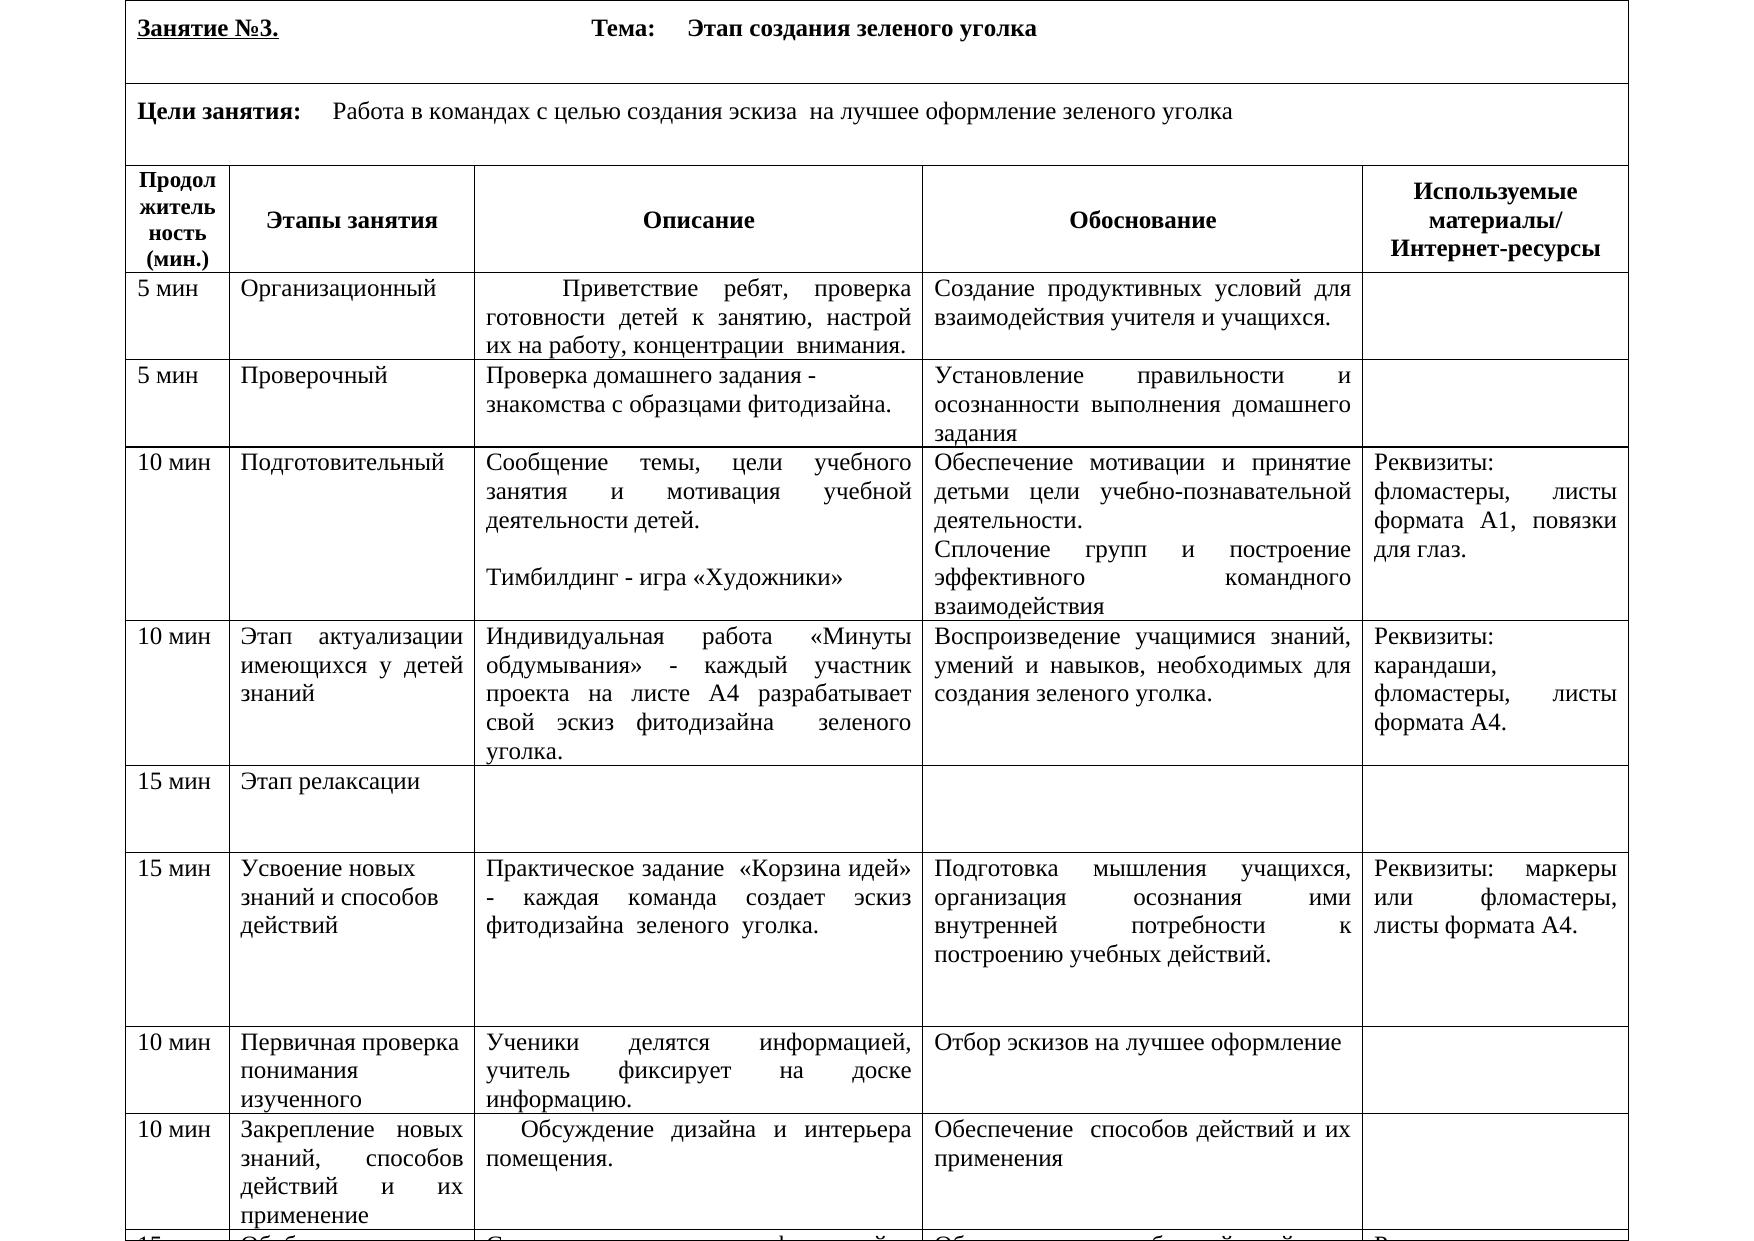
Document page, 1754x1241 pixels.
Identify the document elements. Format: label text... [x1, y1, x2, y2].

table_cell 15 мин [126, 766, 229, 852]
table_cell Приветствие ребят, проверка готовности детей к занятию, настрой их на работу, концентрации внимания. [475, 273, 922, 359]
table_cell Обоснование [923, 166, 1362, 272]
table_cell Подготовка мышления учащихся, организация осознания ими внутренней потребности к построению учебных действий. [923, 853, 1362, 1026]
table_cell [475, 766, 922, 852]
table_cell 10 мин [126, 1114, 229, 1229]
table_cell Реквизиты: маркеры или фломастеры, листы формата А4. [1363, 853, 1628, 1026]
table_cell [1363, 360, 1628, 446]
table_cell Реквизиты: карандаши, фломастеры, листы формата А4. [1363, 621, 1628, 765]
table_cell Установление правильности и осознанности выполнения домашнего задания [923, 360, 1362, 446]
table_cell Усвоение новых знаний и способов действий [230, 853, 474, 1026]
table_cell 15 мин [126, 853, 229, 1026]
table_cell 10 мин [126, 1027, 229, 1113]
table_cell Подготовительный [230, 448, 474, 620]
table_header Занятие №3. Тема: Этап создания зеленого уголка [126, 1, 1628, 83]
table_cell Обеспечение способов действий и их применения [923, 1114, 1362, 1229]
table_cell Индивидуальная работа «Минуты обдумывания» - каждый участник проекта на листе А4 разрабатывает свой эскиз фитодизайна зеленого уголка. [475, 621, 922, 765]
table_cell Описание [475, 166, 922, 272]
table_cell Проверочный [230, 360, 474, 446]
table_cell Практическое задание «Корзина идей» - каждая команда создает эскиз фитодизайна зеленого уголка. [475, 853, 922, 1026]
table_cell Первичная проверка понимания изученного [230, 1027, 474, 1113]
table_cell Этапы занятия [230, 166, 474, 272]
table_cell [1363, 1114, 1628, 1229]
table_cell Закрепление новых знаний, способов действий и их применение [230, 1114, 474, 1229]
table_cell Создание продуктивных условий для взаимодействия учителя и учащихся. [923, 273, 1362, 359]
table_cell 5 мин [126, 360, 229, 446]
table_cell Ученики делятся информацией, учитель фиксирует на доске информацию. [475, 1027, 922, 1113]
table_cell [1363, 273, 1628, 359]
table_cell 10 мин [126, 448, 229, 620]
table_cell 5 мин [126, 273, 229, 359]
table_cell Этап актуализации имеющихся у детей знаний [230, 621, 474, 765]
table_cell Этап релаксации [230, 766, 474, 852]
table_cell Продолжительность (мин.) [126, 166, 229, 272]
table_cell Воспроизведение учащимися знаний, умений и навыков, необходимых для создания зеленого уголка. [923, 621, 1362, 765]
table_cell Организационный [230, 273, 474, 359]
table_cell Отбор эскизов на лучшее оформление [923, 1027, 1362, 1113]
table_cell [1363, 1027, 1628, 1113]
table_cell [1363, 766, 1628, 852]
table_cell Обеспечение мотивации и принятие детьми цели учебно-познавательной деятельности. Сплочение групп и построение эффективного командного взаимодействия [923, 448, 1362, 620]
table_cell Обсуждение дизайна и интерьера помещения. [475, 1114, 922, 1229]
table_cell Цели занятия: Работа в командах с целью создания эскиза на лучшее оформление зеленого уголка [126, 84, 1628, 165]
table_cell Проверка домашнего задания - знакомства с образцами фитодизайна. [475, 360, 922, 446]
table_cell [923, 766, 1362, 852]
table_cell Реквизиты: фломастеры, листы формата А1, повязки для глаз. [1363, 448, 1628, 620]
table_cell 10 мин [126, 621, 229, 765]
table_cell Используемые материалы/ Интернет-ресурсы [1363, 166, 1628, 272]
table_cell Сообщение темы, цели учебного занятия и мотивация учебной деятельности детей. Тимбилдинг - игра «Художники» [475, 448, 922, 620]
